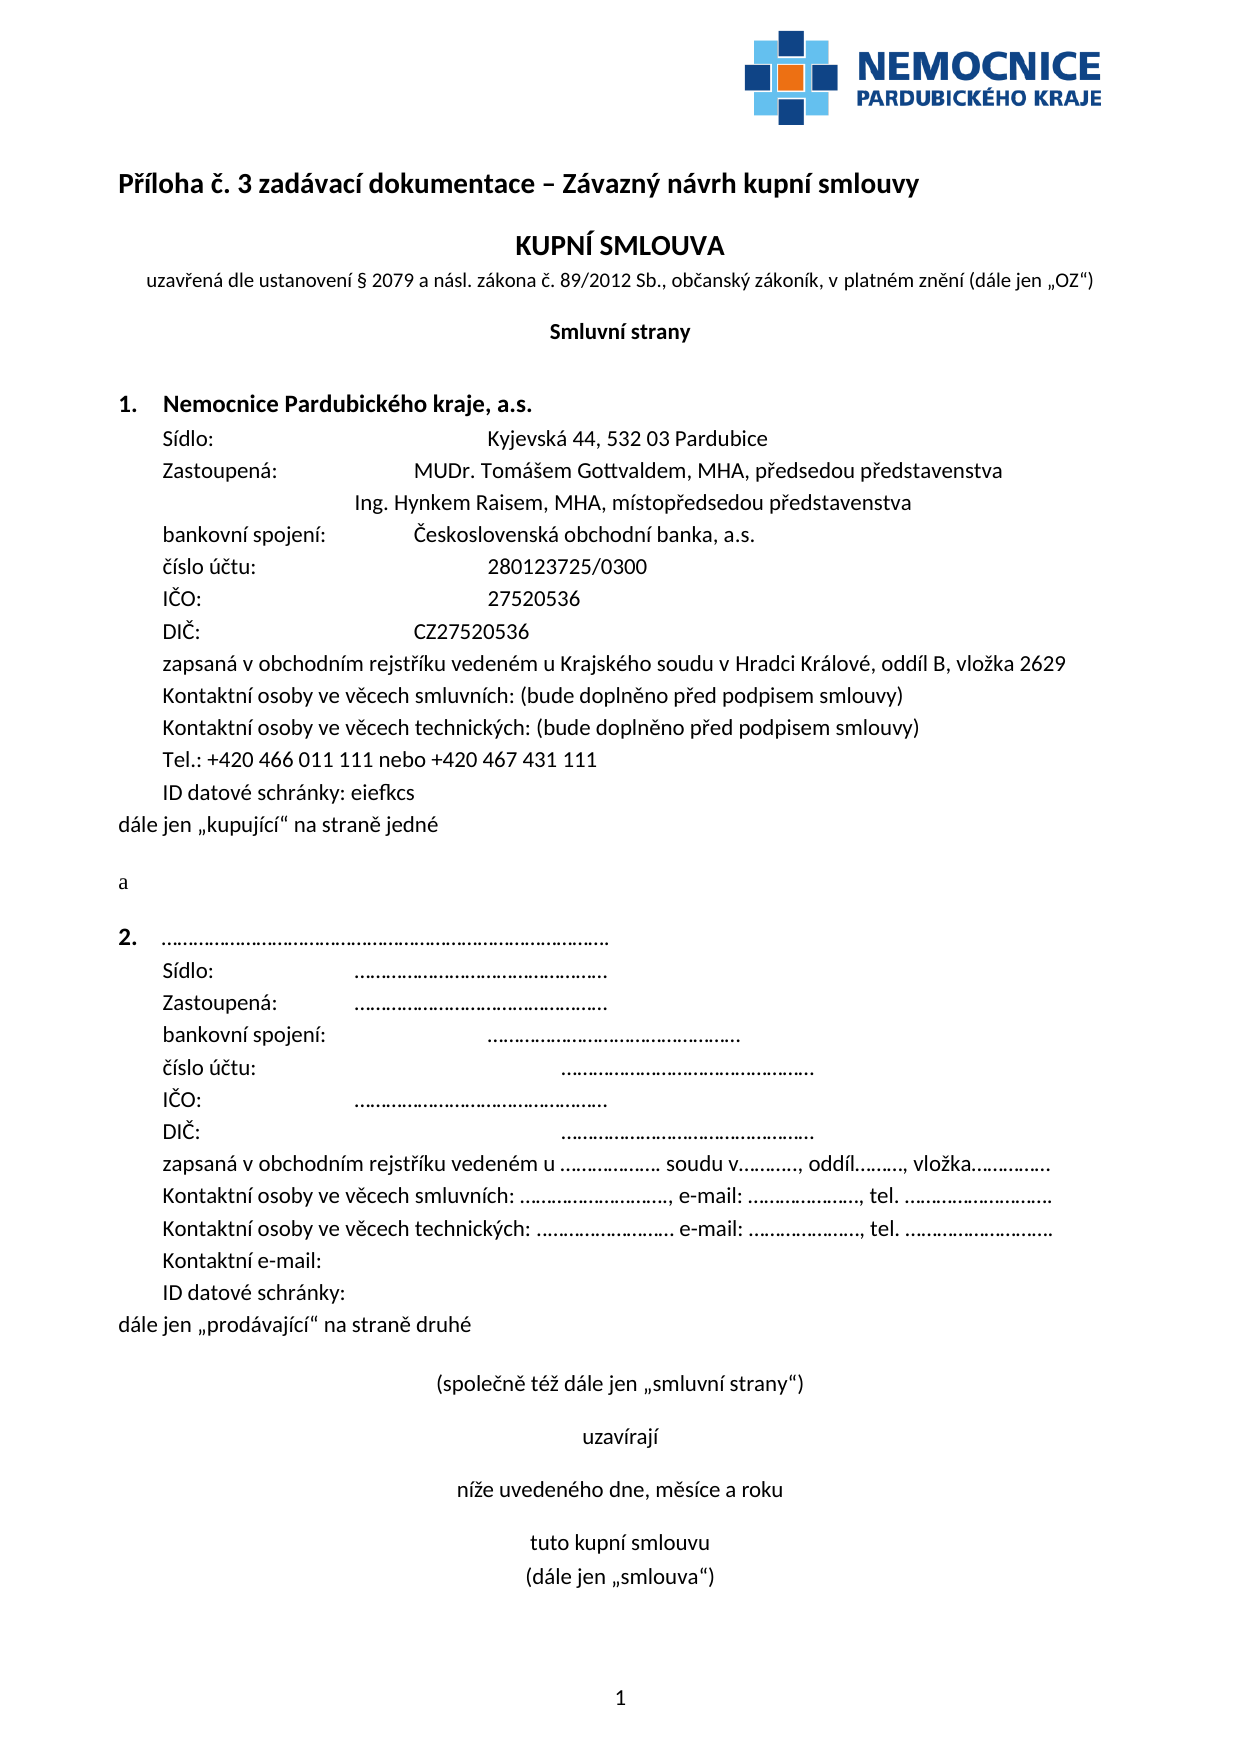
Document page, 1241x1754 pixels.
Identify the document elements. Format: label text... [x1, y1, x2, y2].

text Tel.: +420 466 011 111 nebo +420 467 431 111 [162, 746, 1122, 773]
text dále jen „kupující“ na straně jedné [118, 810, 207, 838]
text číslo účtu: 280123725/0300 [162, 552, 1122, 580]
picture [743, 30, 1101, 126]
text (společně též dále jen „smluvní strany“) [118, 1369, 1122, 1397]
text dále jen „kupující“ na straně jedné [279, 810, 1122, 838]
text uzavírají [118, 1422, 1122, 1450]
list …………………………………………………………………………. [118, 921, 1122, 952]
text dále jen „prodávající“ na straně druhé [309, 1310, 1122, 1338]
text Kontaktní osoby ve věcech technických: ..…………………… e-mail: …………………, tel. ………………………. [162, 1214, 1122, 1242]
text Zastoupená: ………………………………………… [162, 988, 1122, 1016]
subtitle Smluvní strany [118, 317, 1122, 346]
text Kontaktní osoby ve věcech smluvních: ………………………., e-mail: …………………, tel. ………………………. [162, 1181, 1122, 1209]
text číslo účtu: ………………………………………… [162, 1053, 1122, 1081]
text IČO: 27520536 [162, 584, 1122, 613]
text Kontaktní osoby ve věcech technických: (bude doplněno před podpisem smlouvy) [162, 713, 1122, 741]
text a [118, 868, 1122, 895]
text Zastoupená: MUDr. Tomášem Gottvaldem, MHA, předsedou představenstva [162, 456, 1122, 484]
text Kontaktní osoby ve věcech smluvních: (bude doplněno před podpisem smlouvy) [162, 681, 1122, 709]
text zapsaná v obchodním rejstříku vedeném u Krajského soudu v Hradci Králové, oddíl B, vložka 2629 [162, 649, 1122, 677]
text Ing. Hynkem Raisem, MHA, místopředsedou představenstva [266, 488, 1122, 516]
text Sídlo: ………………………………………… [162, 956, 1122, 984]
text níže uvedeného dne, měsíce a roku [118, 1475, 1122, 1503]
text Sídlo: Kyjevská 44, 532 03 Pardubice [162, 424, 1122, 452]
text ID datové schránky: eiefkcs [162, 778, 1122, 806]
text KUPNÍ SMLOUVA [118, 227, 1122, 262]
text uzavřená dle ustanovení § 2079 a násl. zákona č. 89/2012 Sb., občanský zákoník, v platném znění (dále jen „OZ“) [118, 267, 1122, 293]
text IČO: ………………………………………… [162, 1085, 1122, 1113]
text zapsaná v obchodním rejstříku vedeném u ………………. soudu v……….., oddíl………, vložka…………… [162, 1149, 1122, 1177]
text Kontaktní e-mail: [162, 1246, 1122, 1274]
list Nemocnice Pardubického kraje, a.s. [118, 388, 1122, 419]
text (dále jen „smlouva“) [118, 1562, 1122, 1590]
text DIČ: ………………………………………… [118, 1117, 1122, 1145]
text bankovní spojení: ………………………………………… [162, 1021, 1122, 1048]
text DIČ: CZ27520536 [118, 617, 1122, 645]
text bankovní spojení: Československá obchodní banka, a.s. [162, 520, 1122, 548]
subtitle Příloha č. 3 zadávací dokumentace – Závazný návrh kupní smlouvy [118, 165, 1122, 200]
text tuto kupní smlouvu [118, 1528, 1122, 1556]
text dále jen „prodávající“ na straně druhé [118, 1310, 207, 1338]
text ID datové schránky: [162, 1278, 1122, 1306]
